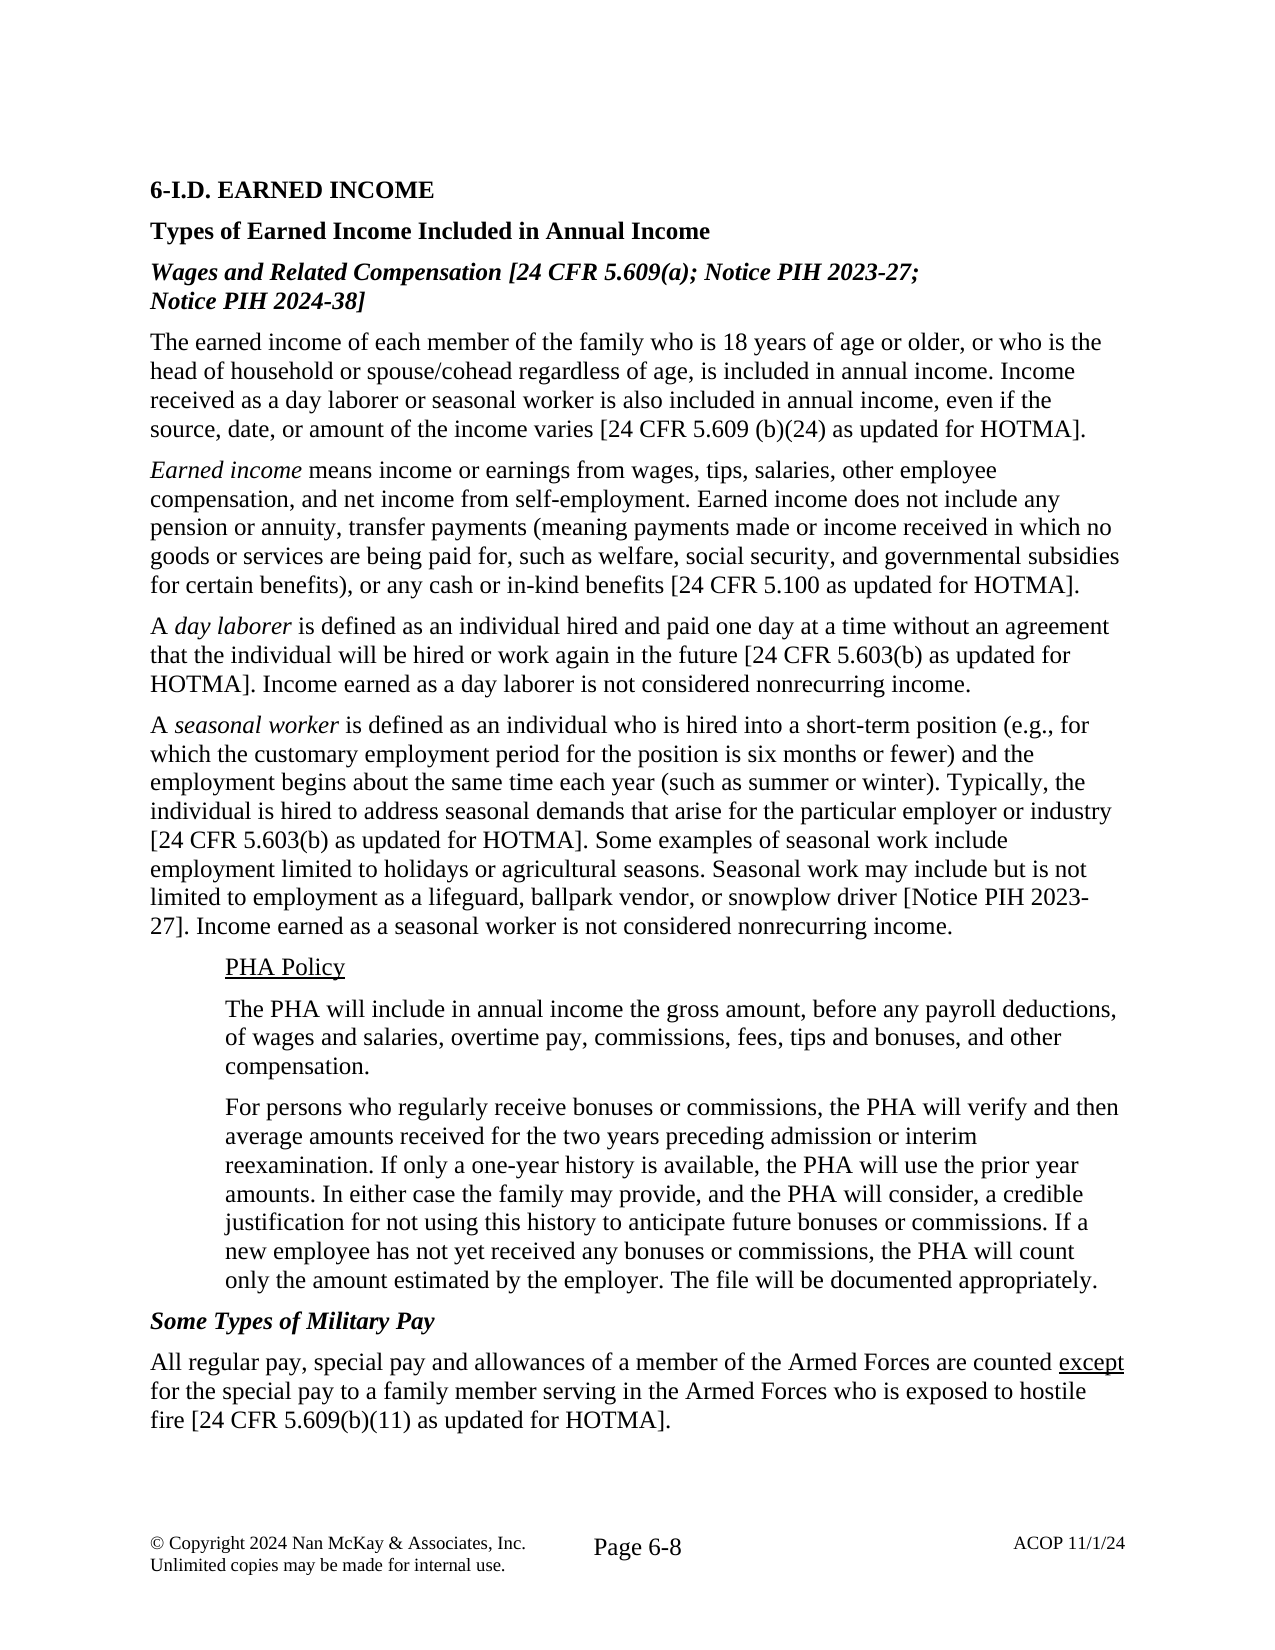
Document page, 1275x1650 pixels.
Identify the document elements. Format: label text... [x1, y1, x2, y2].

text The PHA will include in annual income the gross amount, before any payroll deductions, of wages and salaries, overtime pay, commissions, fees, tips and bonuses, and other compensation. [225, 994, 1125, 1080]
text For persons who regularly receive bonuses or commissions, the PHA will verify and then average amounts received for the two years preceding admission or interim reexamination. If only a one-year history is available, the PHA will use the prior year amounts. In either case the family may provide, and the PHA will consider, a credible justification for not using this history to anticipate future bonuses or commissions. If a new employee has not yet received any bonuses or commissions, the PHA will count only the amount estimated by the employer. The file will be documented appropriately. [225, 1092, 1125, 1294]
text Wages and Related Compensation [24 CFR 5.609(a); Notice PIH 2023-27; Notice PIH 2024-38] [150, 257, 1125, 315]
text 6-I.D. EARNED INCOME [150, 175, 1125, 204]
text All regular pay, special pay and allowances of a member of the Armed Forces are counted except for the special pay to a family member serving in the Armed Forces who is exposed to hostile fire [24 CFR 5.609(b)(11) as updated for HOTMA]. [150, 1347, 1125, 1434]
text The earned income of each member of the family who is 18 years of age or older, or who is the head of household or spouse/cohead regardless of age, is included in annual income. Income received as a day laborer or seasonal worker is also included in annual income, even if the source, date, or amount of the income varies [24 CFR 5.609 (b)(24) as updated for HOTMA]. [150, 327, 1125, 442]
text A seasonal worker is defined as an individual who is hired into a short-term position (e.g., for which the customary employment period for the position is six months or fewer) and the employment begins about the same time each year (such as summer or winter). Typically, the individual is hired to address seasonal demands that arise for the particular employer or industry [24 CFR 5.603(b) as updated for HOTMA]. Some examples of seasonal work include employment limited to holidays or agricultural seasons. Seasonal work may include but is not limited to employment as a lifeguard, ballpark vendor, or snowplow driver [Notice PIH 2023-27]. Income earned as a seasonal worker is not considered nonrecurring income. [150, 710, 1125, 940]
text Earned income means income or earnings from wages, tips, salaries, other employee compensation, and net income from self-employment. Earned income does not include any pension or annuity, transfer payments (meaning payments made or income received in which no goods or services are being paid for, such as welfare, social security, and governmental subsidies for certain benefits), or any cash or in-kind benefits [24 CFR 5.100 as updated for HOTMA]. [150, 455, 1125, 599]
text A day laborer is defined as an individual hired and paid one day at a time without an agreement that the individual will be hired or work again in the future [24 CFR 5.603(b) as updated for HOTMA]. Income earned as a day laborer is not considered nonrecurring income. [150, 611, 1125, 697]
text Types of Earned Income Included in Annual Income [150, 216, 1125, 245]
text Some Types of Military Pay [150, 1306, 1125, 1335]
text PHA Policy [225, 952, 1125, 981]
